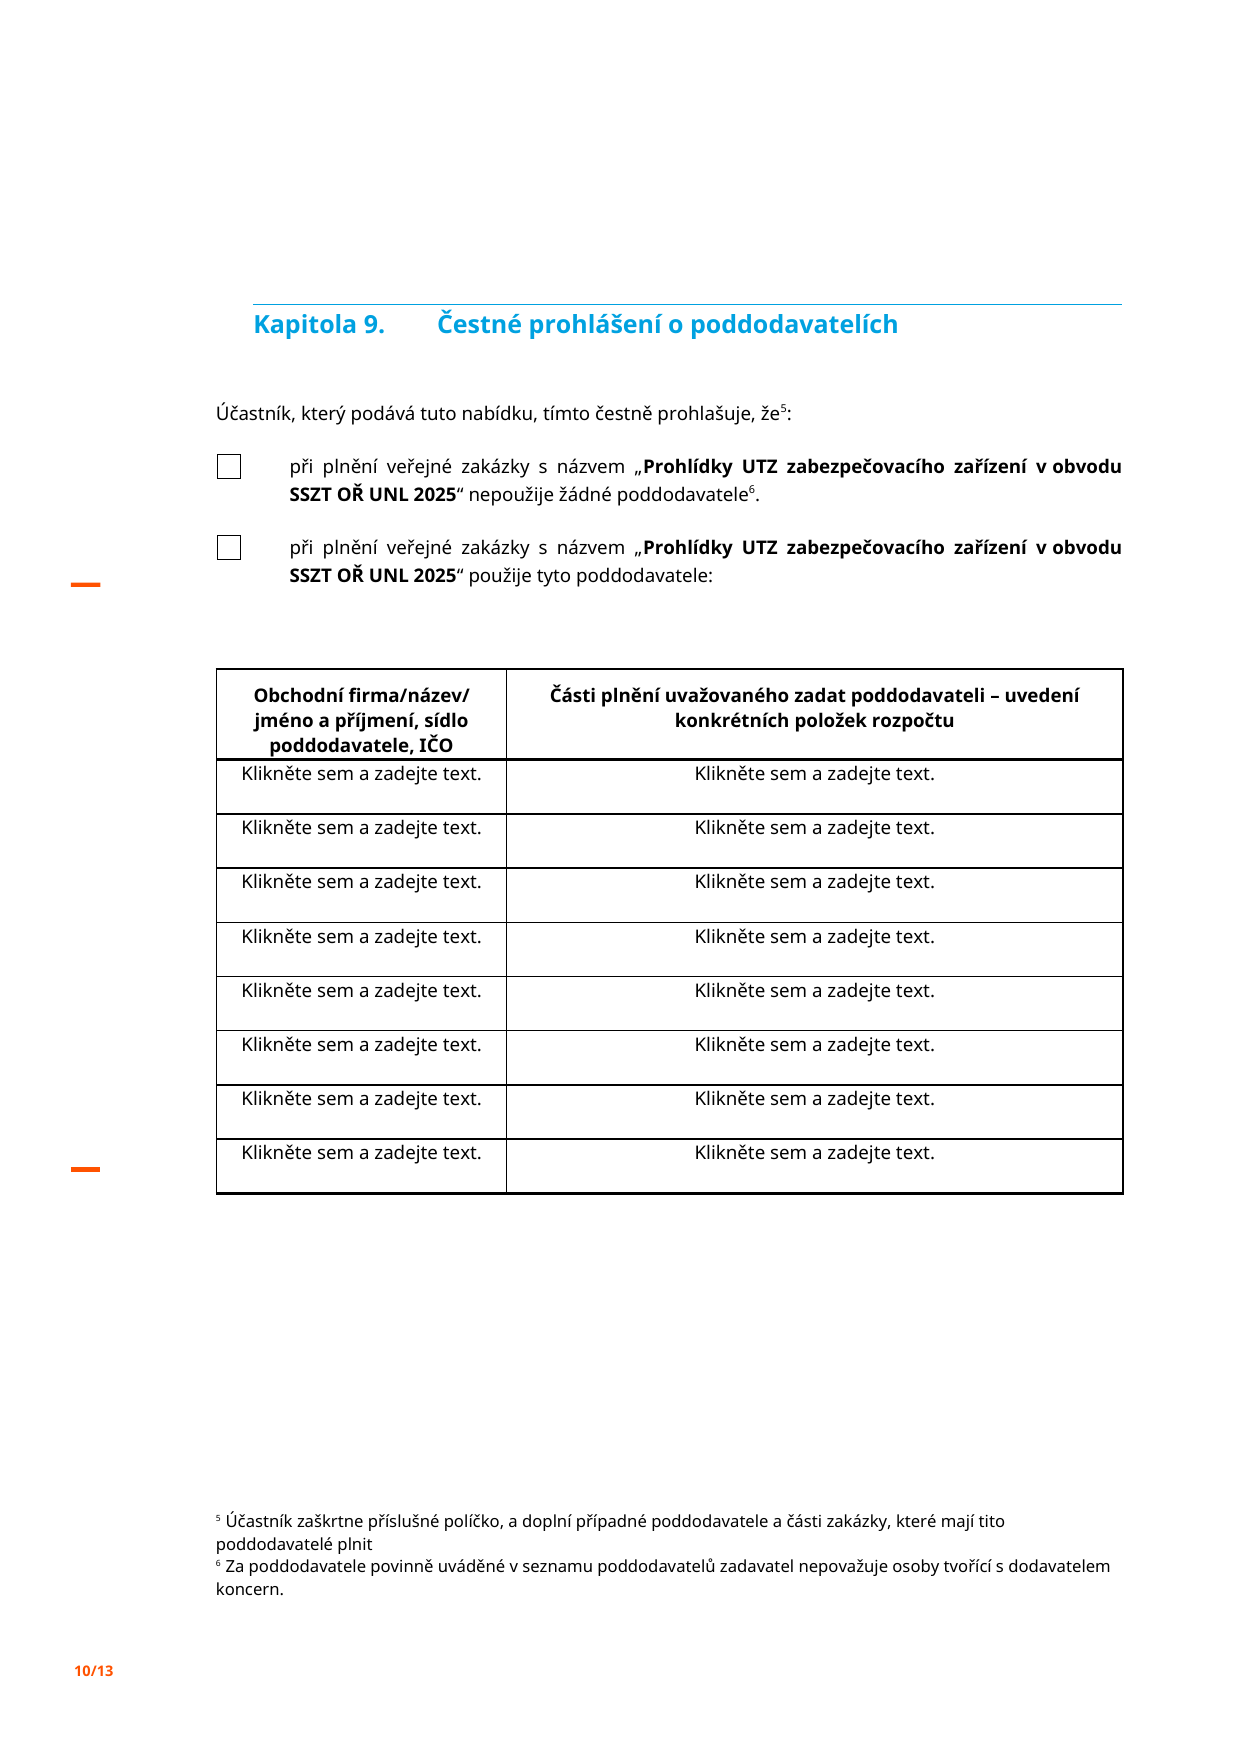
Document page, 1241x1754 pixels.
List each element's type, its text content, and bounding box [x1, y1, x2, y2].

text při plnění veřejné zakázky s názvem „Prohlídky UTZ zabezpečovacího zařízení v obvodu SSZT OŘ UNL 2025“ použije tyto poddodavatele: [216, 534, 1122, 588]
text při plnění veřejné zakázky s názvem „Prohlídky UTZ zabezpečovacího zařízení v obvodu SSZT OŘ UNL 2025“ nepoužije žádné poddodavatele. [216, 453, 1122, 507]
table_header Části plnění uvažovaného zadat poddodavateli – uvedení konkrétních položek rozpočtu [507, 670, 1122, 757]
text Účastník, který podává tuto nabídku, tímto čestně prohlašuje, že: [216, 400, 1122, 426]
table_header Obchodní firma/název/ jméno a příjmení, sídlo poddodavatele, IČO [217, 670, 506, 757]
subtitle Čestné prohlášení o poddodavatelích [253, 305, 1122, 341]
